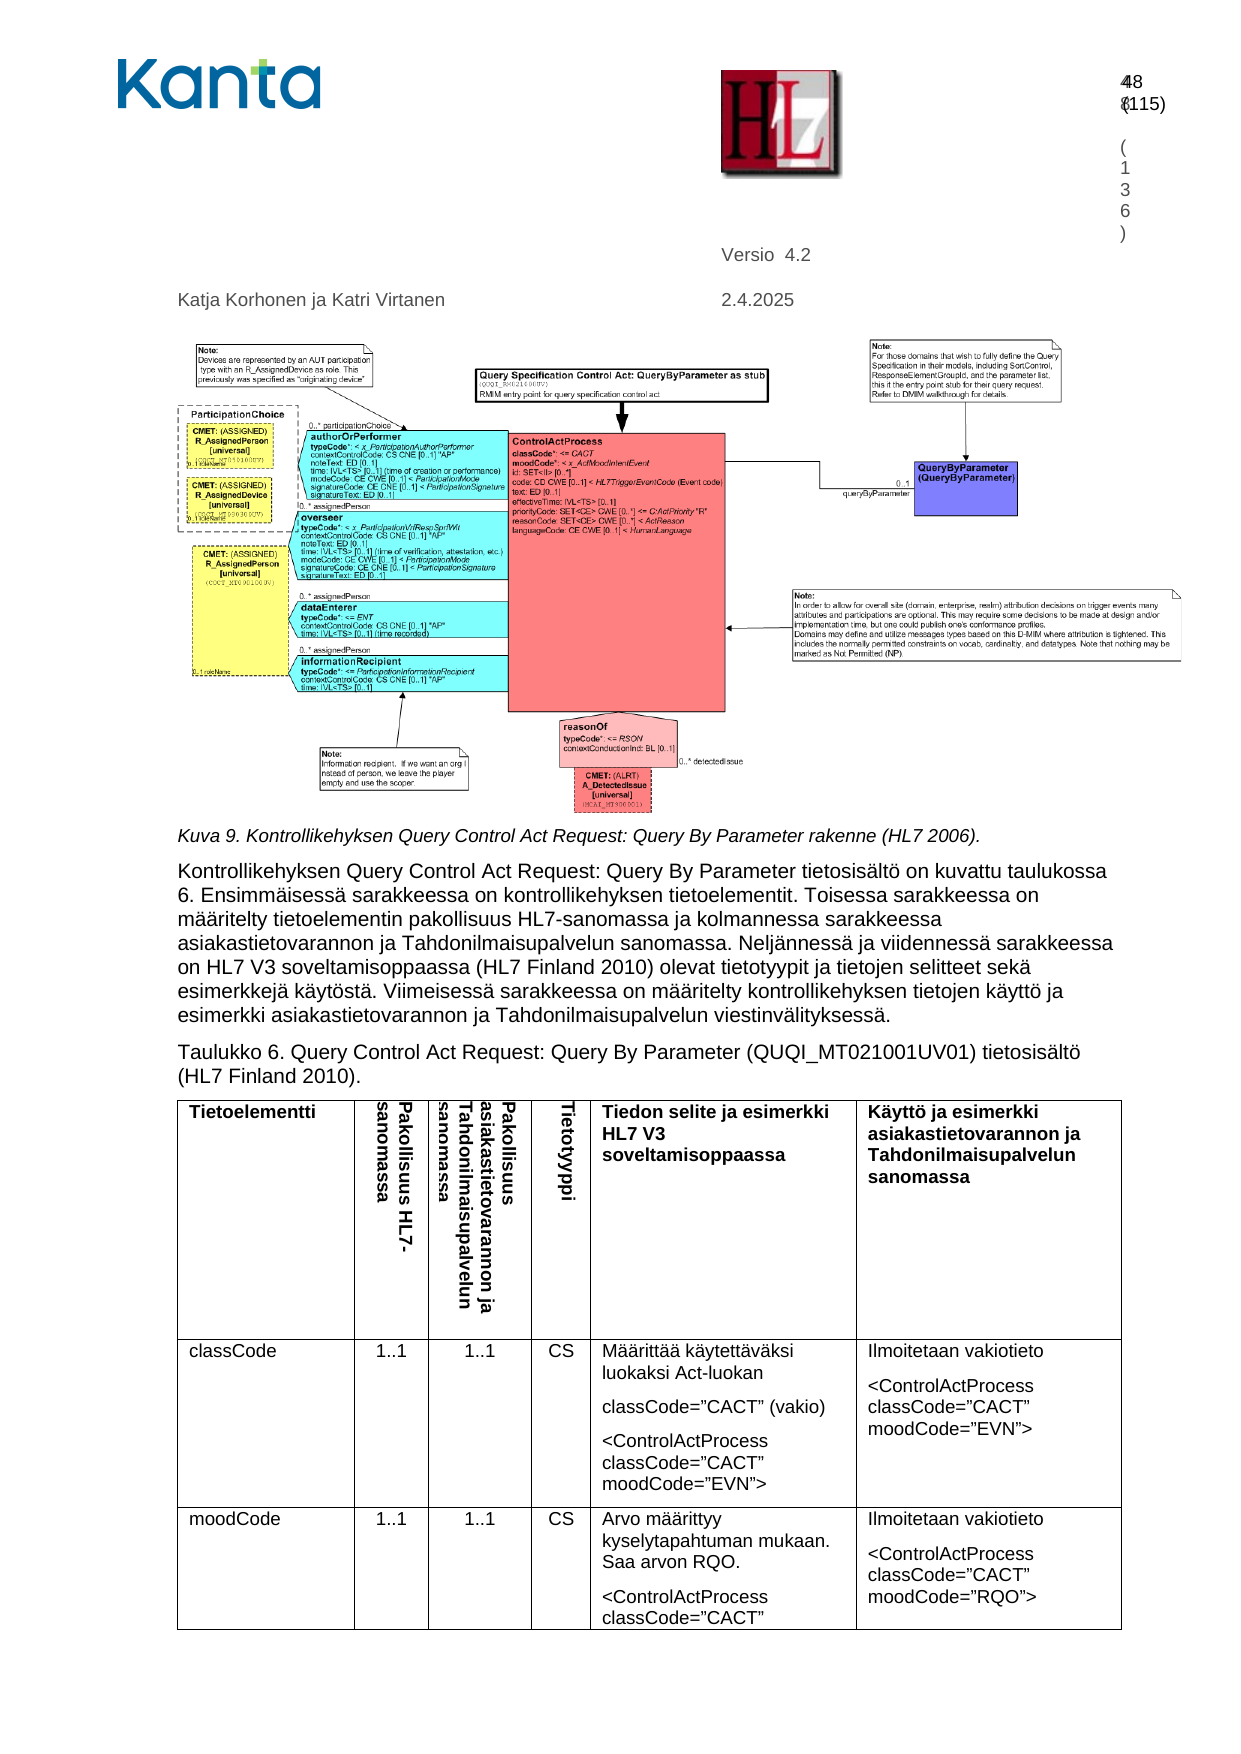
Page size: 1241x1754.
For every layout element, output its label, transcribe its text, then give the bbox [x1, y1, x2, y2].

table_cell Arvo määrittyy kyselytapahtuman mukaan. Saa arvon RQO. <ControlActProcess classCode=”CACT” moodCode=”RQO”> [591, 1508, 856, 1628]
table_cell 1..1 [355, 1340, 428, 1507]
text Kontrollikehyksen Query Control Act Request: Query By Parameter tietosisältö on kuvattu taulukossa 6. Ensimmäisessä sarakkeessa on kontrollikehyksen tietoelementit. Toisessa sarakkeessa on määritelty tietoelementin pakollisuus HL7-sanomassa ja kolmannessa sarakkeessa asiakastietovarannon ja Tahdonilmaisupalvelun sanomassa. Neljännessä ja viidennessä sarakkeessa on HL7 V3 soveltamisoppaassa (HL7 Finland 2010) olevat tietotyypit ja tietojen selitteet sekä esimerkkejä käytöstä. Viimeisessä sarakkeessa on määritelty kontrollikehyksen tietojen käyttö ja esimerkki asiakastietovarannon ja Tahdonilmaisupalvelun viestinvälityksessä. [177, 859, 1122, 1027]
table_cell 1..1 [355, 1508, 428, 1628]
picture [177, 339, 1182, 813]
picture [118, 59, 321, 109]
table_header Tietoelementti [178, 1101, 354, 1339]
text Taulukko 6. Query Control Act Request: Query By Parameter (QUQI_MT021001UV01) tietosisältö (HL7 Finland 2010). [177, 1039, 1122, 1087]
table_cell Ilmoitetaan vakiotieto <ControlActProcess classCode=”CACT” moodCode=”RQO”> [857, 1508, 1121, 1628]
table_cell CS [532, 1508, 590, 1628]
picture [721, 70, 844, 179]
table_cell Ilmoitetaan vakiotieto <ControlActProcess classCode=”CACT” moodCode=”EVN”> [857, 1340, 1121, 1507]
text Kuva 9. Kontrollikehyksen Query Control Act Request: Query By Parameter rakenne (HL7 2006). [177, 825, 1122, 847]
table_cell classCode [178, 1340, 354, 1507]
table_cell 1..1 [429, 1340, 531, 1507]
table_cell Määrittää käytettäväksi luokaksi Act-luokan classCode=”CACT” (vakio) <ControlActProcess classCode=”CACT” moodCode=”EVN”> [591, 1340, 856, 1507]
table_cell 1..1 [429, 1508, 531, 1628]
table_cell moodCode [178, 1508, 354, 1628]
table_header Tietotyyppi [532, 1101, 590, 1339]
table_cell CS [532, 1340, 590, 1507]
table_header Käyttö ja esimerkki asiakastietovarannon ja Tahdonilmaisupalvelun sanomassa [857, 1101, 1121, 1339]
table_header Tiedon selite ja esimerkki HL7 V3 soveltamisoppaassa [591, 1101, 856, 1339]
table_header Pakollisuus asiakastietovarannon ja Tahdonilmaisupalvelun sanomassa [429, 1101, 531, 1339]
table_header Pakollisuus HL7-sanomassa [355, 1101, 428, 1339]
